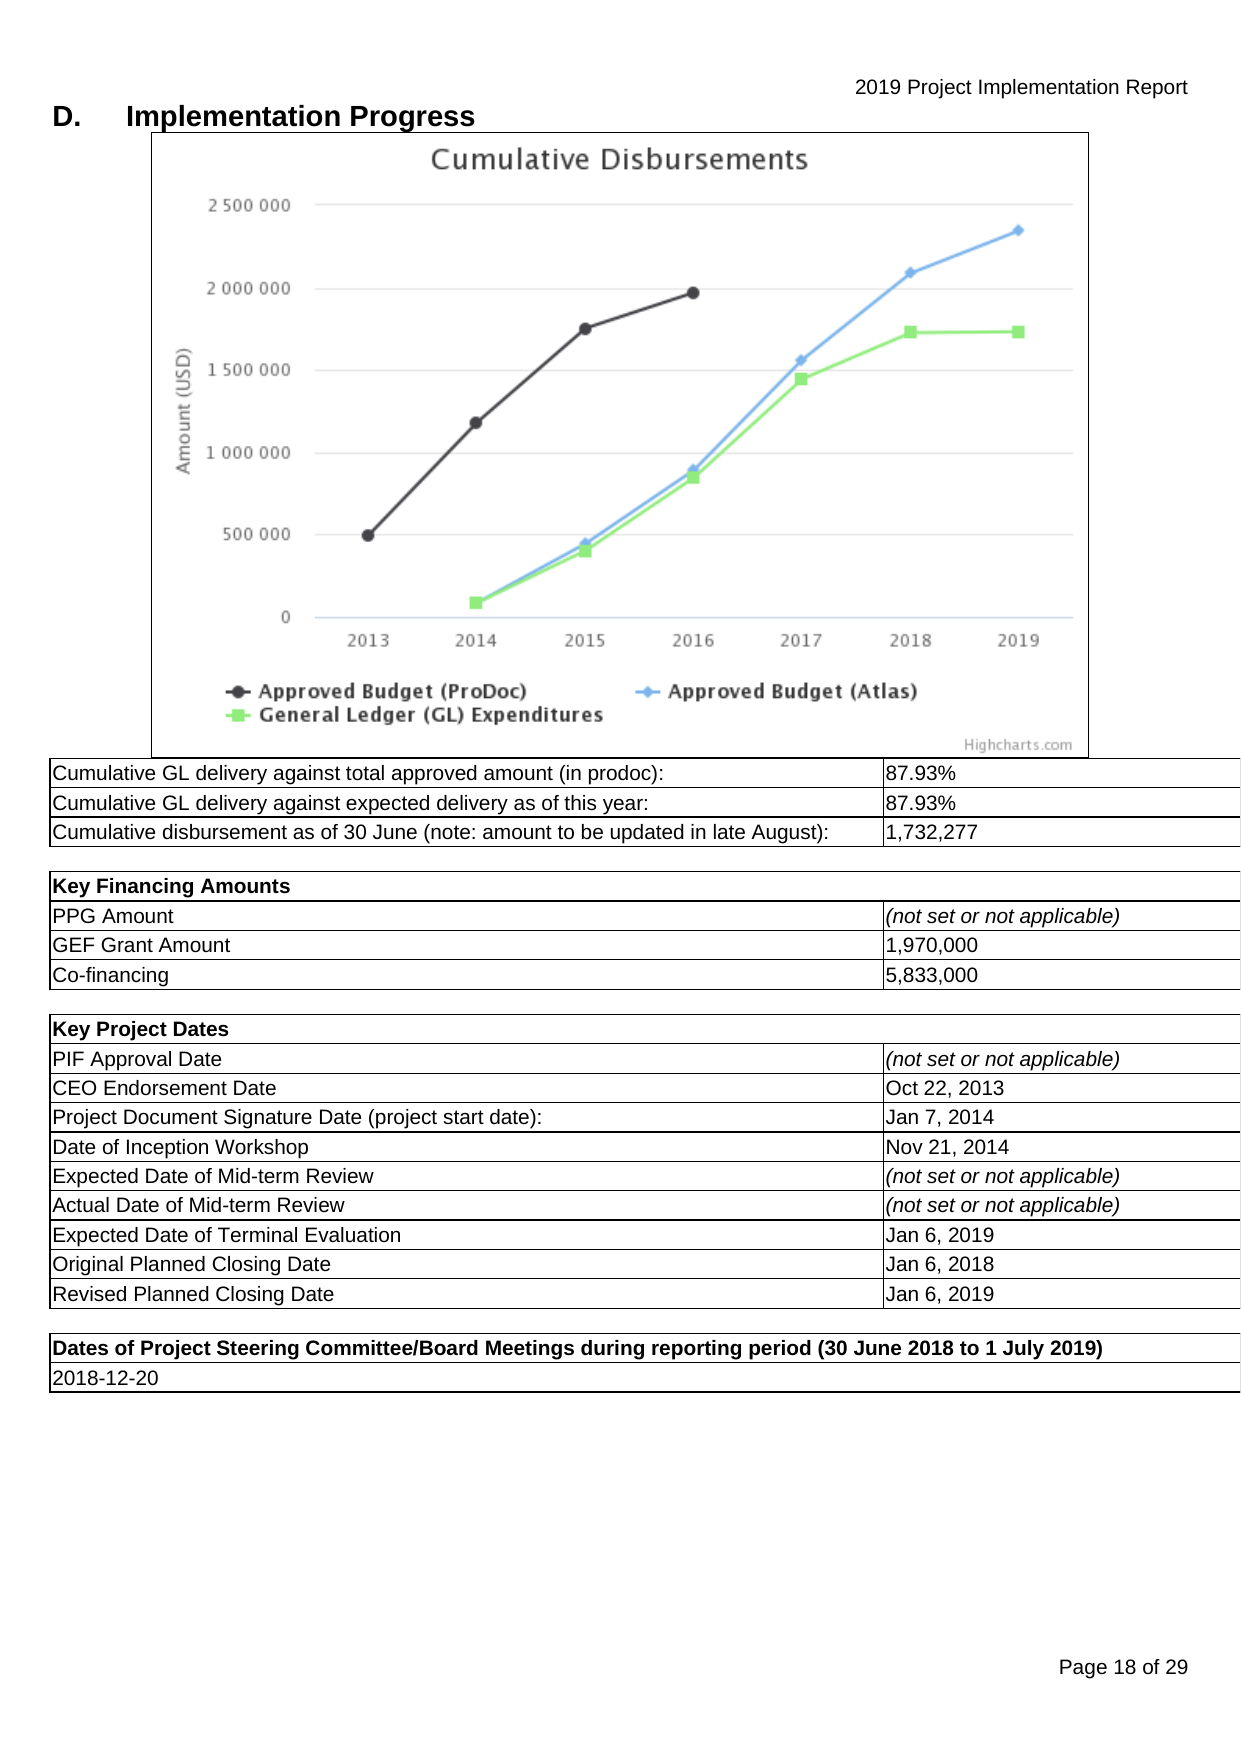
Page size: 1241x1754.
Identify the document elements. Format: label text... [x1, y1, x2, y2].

table_cell 1,970,000 [884, 931, 1240, 959]
table_cell Actual Date of Mid-term Review [51, 1191, 883, 1219]
table_cell Project Document Signature Date (project start date): [51, 1103, 883, 1131]
table_cell Jan 7, 2014 [884, 1103, 1240, 1131]
table_cell Jan 6, 2019 [884, 1279, 1240, 1307]
table_cell Cumulative disbursement as of 30 June (note: amount to be updated in late August): [51, 818, 883, 846]
table_cell PPG Amount [51, 902, 883, 930]
table_cell Revised Planned Closing Date [51, 1279, 883, 1307]
table_cell Expected Date of Terminal Evaluation [51, 1221, 883, 1249]
table_header Key Financing Amounts [51, 872, 1240, 900]
table_cell (not set or not applicable) [884, 902, 1240, 930]
table_cell 1,732,277 [884, 818, 1240, 846]
table_cell Jan 6, 2018 [884, 1250, 1240, 1278]
table_header 87.93% [884, 759, 1240, 787]
table_cell Date of Inception Workshop [51, 1133, 883, 1161]
table_cell Co-financing [51, 960, 883, 988]
table_cell 5,833,000 [884, 960, 1240, 988]
table_cell Nov 21, 2014 [884, 1133, 1240, 1161]
table_cell Expected Date of Mid-term Review [51, 1162, 883, 1190]
table_cell 2018-12-20 [51, 1363, 1240, 1391]
table_cell 87.93% [884, 788, 1240, 816]
table_cell Oct 22, 2013 [884, 1074, 1240, 1102]
table_cell (not set or not applicable) [884, 1162, 1240, 1190]
table_cell Cumulative GL delivery against expected delivery as of this year: [51, 788, 883, 816]
table_cell PIF Approval Date [51, 1044, 883, 1072]
subtitle Implementation Progress [52, 99, 1188, 132]
table_cell Original Planned Closing Date [51, 1250, 883, 1278]
table_cell (not set or not applicable) [884, 1191, 1240, 1219]
picture [152, 133, 1088, 757]
table_header Dates of Project Steering Committee/Board Meetings during reporting period (30 June 2018 to 1 July 2019) [51, 1334, 1240, 1362]
table_cell Jan 6, 2019 [884, 1221, 1240, 1249]
table_cell GEF Grant Amount [51, 931, 883, 959]
table_cell CEO Endorsement Date [51, 1074, 883, 1102]
table_cell (not set or not applicable) [884, 1044, 1240, 1072]
table_header Cumulative GL delivery against total approved amount (in prodoc): [51, 759, 883, 787]
table_header Key Project Dates [51, 1015, 1240, 1043]
